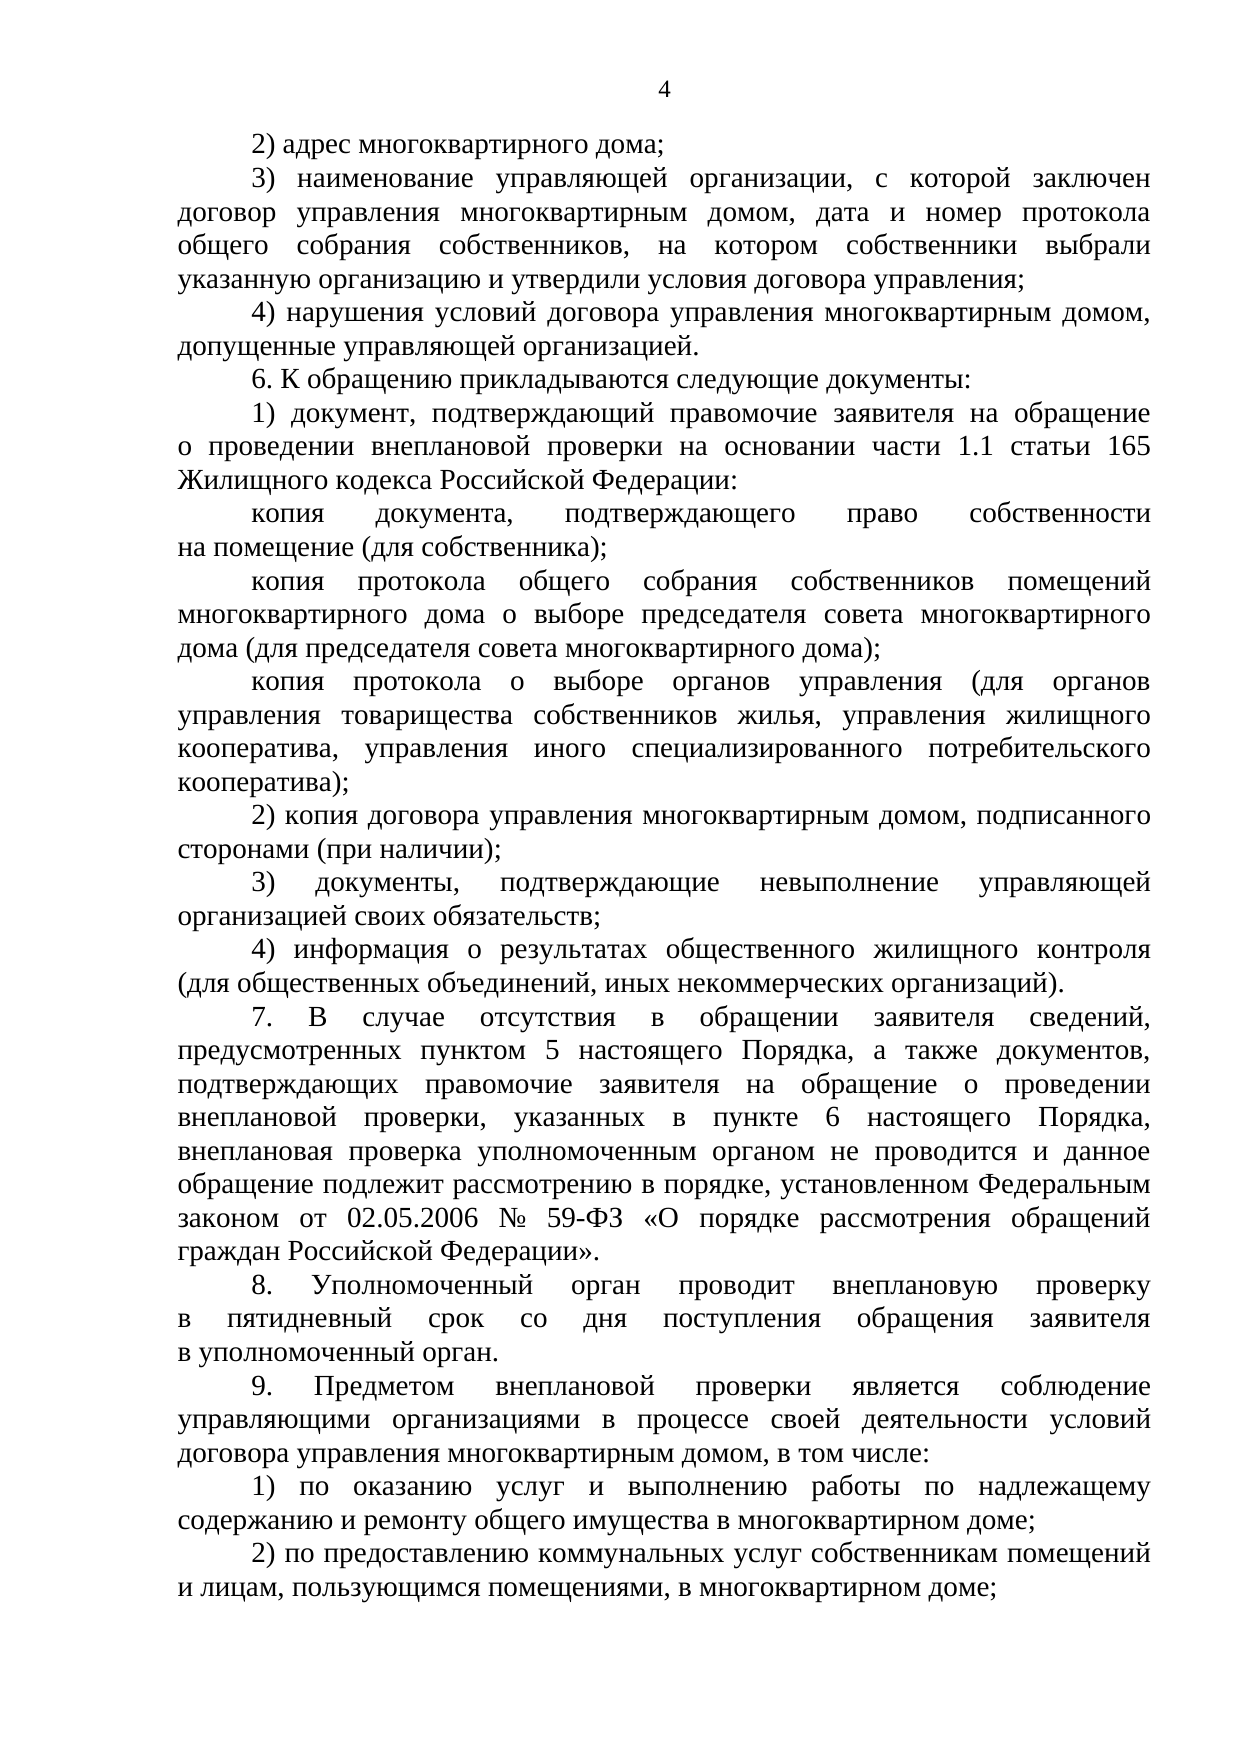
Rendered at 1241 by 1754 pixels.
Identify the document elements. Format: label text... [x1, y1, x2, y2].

text копия документа, подтверждающего право собственности на помещение (для собственника); [177, 496, 1152, 563]
text 9. Предметом внеплановой проверки является соблюдение управляющими организациями в процессе своей деятельности условий договора управления многоквартирным домом, в том числе: [177, 1368, 1152, 1468]
text копия протокола общего собрания собственников помещений многоквартирного дома о выборе председателя совета многоквартирного дома (для председателя совета многоквартирного дома); [177, 563, 1152, 663]
text 2) по предоставлению коммунальных услуг собственникам помещений и лицам, пользующимся помещениями, в многоквартирном доме; [177, 1535, 1152, 1602]
text копия протокола о выборе органов управления (для органов управления товарищества собственников жилья, управления жилищного кооператива, управления иного специализированного потребительского кооператива); [177, 663, 1152, 797]
text 2) копия договора управления многоквартирным домом, подписанного сторонами (при наличии); [177, 797, 1152, 864]
text 2) адрес многоквартирного дома; [177, 127, 1152, 160]
text 4) информация о результатах общественного жилищного контроля (для общественных объединений, иных некоммерческих организаций). [177, 932, 1152, 999]
text 3) наименование управляющей организации, с которой заключен договор управления многоквартирным домом, дата и номер протокола общего собрания собственников, на котором собственники выбрали указанную организацию и утвердили условия договора управления; [177, 160, 1152, 294]
text 3) документы, подтверждающие невыполнение управляющей организацией своих обязательств; [177, 864, 1152, 932]
text 6. К обращению прикладываются следующие документы: [177, 361, 1152, 395]
text 1) документ, подтверждающий правомочие заявителя на обращение о проведении внеплановой проверки на основании части 1.1 статьи 165 Жилищного кодекса Российской Федерации: [177, 395, 1152, 496]
text 8. Уполномоченный орган проводит внеплановую проверку в пятидневный срок со дня поступления обращения заявителя в уполномоченный орган. [177, 1267, 1152, 1368]
text 1) по оказанию услуг и выполнению работы по надлежащему содержанию и ремонту общего имущества в многоквартирном доме; [177, 1468, 1152, 1535]
text 4) нарушения условий договора управления многоквартирным домом, допущенные управляющей организацией. [177, 294, 1152, 361]
text 7. В случае отсутствия в обращении заявителя сведений, предусмотренных пунктом 5 настоящего Порядка, а также документов, подтверждающих правомочие заявителя на обращение о проведении внеплановой проверки, указанных в пункте 6 настоящего Порядка, внеплановая проверка уполномоченным органом не проводится и данное обращение подлежит рассмотрению в порядке, установленном Федеральным законом от 02.05.2006 № 59-ФЗ «О порядке рассмотрения обращений граждан Российской Федерации». [177, 999, 1152, 1267]
